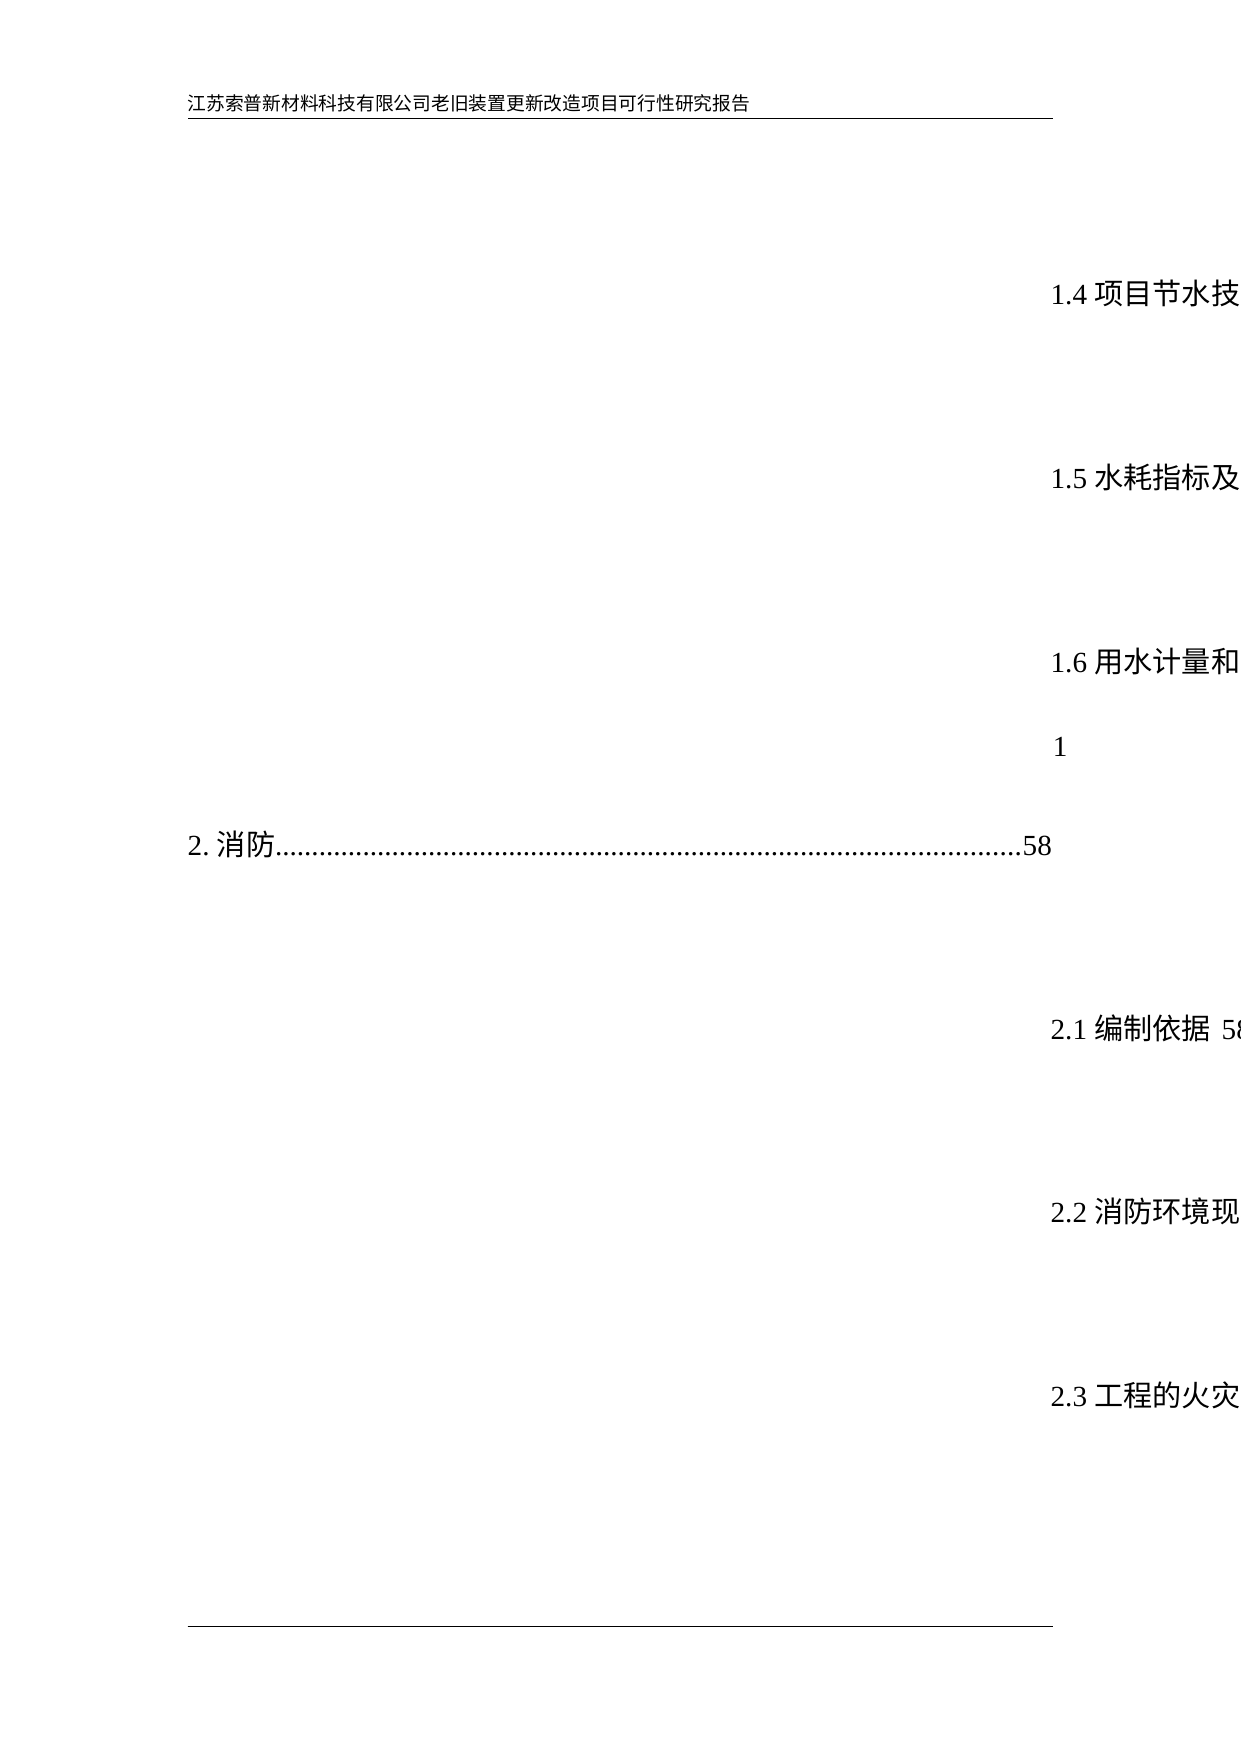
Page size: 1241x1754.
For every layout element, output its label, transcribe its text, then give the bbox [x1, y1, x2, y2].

text 12.3 工程的火灾危险性类别 58 [1050, 1264, 1240, 1426]
text 12. 消防 58 [187, 713, 1053, 875]
text 11.6 用水计量和管理 57 [1050, 529, 1240, 692]
text 11.5 水耗指标及分析 57 [1050, 346, 1240, 508]
text 11.4 项目节水技术应用与措施 57 [1050, 162, 1240, 324]
text 12.1 编制依据 58 [1050, 897, 1240, 1059]
text 12.2 消防环境现状和依托条件 58 [1050, 1080, 1240, 1243]
